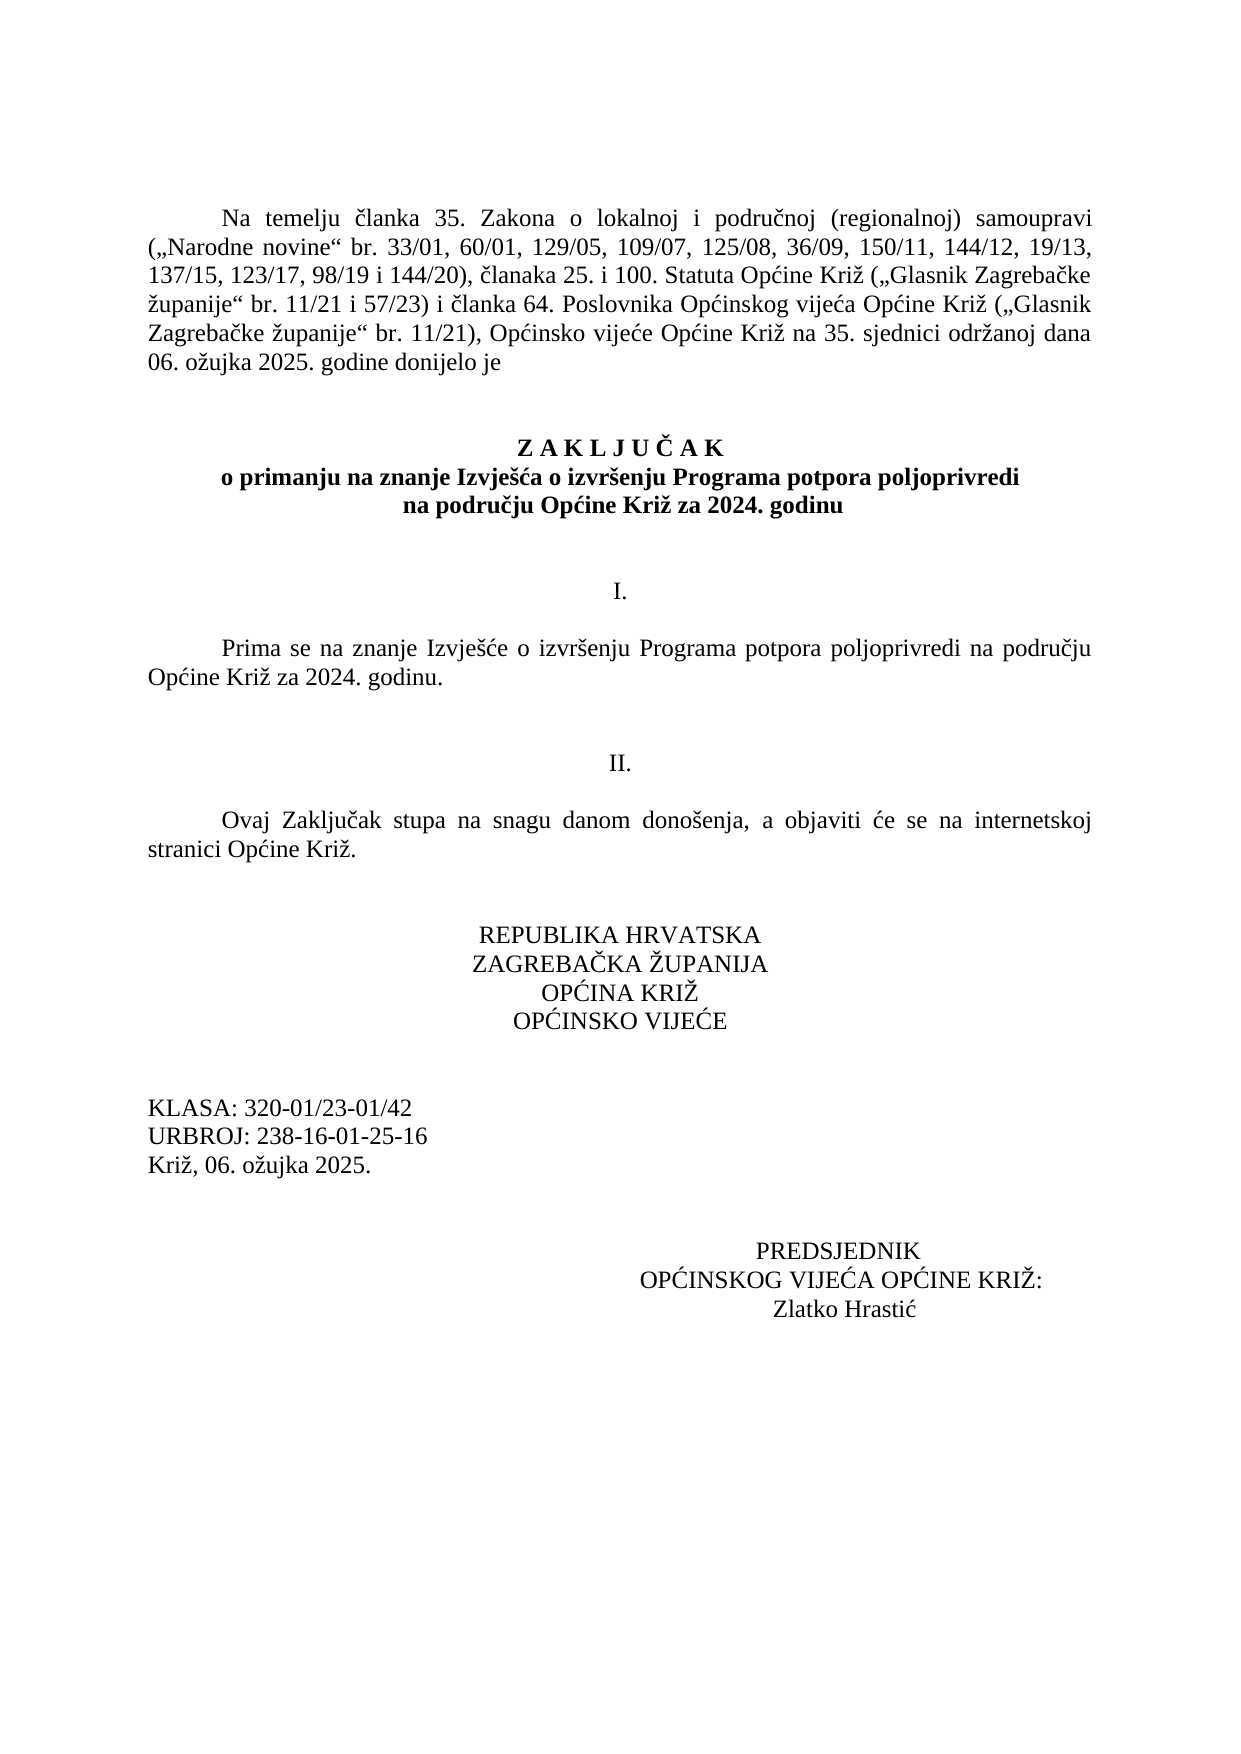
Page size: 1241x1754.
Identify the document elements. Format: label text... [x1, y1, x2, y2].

text o primanju na znanje Izvješća o izvršenju Programa potpora poljoprivredi [148, 462, 1093, 490]
text PREDSJEDNIK OPĆINSKOG VIJEĆA OPĆINE KRIŽ: [590, 1236, 1093, 1294]
text REPUBLIKA HRVATSKA [148, 920, 1093, 949]
text II. [148, 748, 1093, 776]
text I. [148, 576, 1093, 605]
text OPĆINSKO VIJEĆE [148, 1006, 1093, 1035]
text na području Općine Križ za 2024. godinu [148, 490, 1093, 519]
text URBROJ: 238-16-01-25-16 [148, 1121, 1093, 1150]
text Ovaj Zaključak stupa na snagu danom donošenja, a objaviti će se na internetskoj stranici Općine Križ. [148, 805, 1093, 863]
text Prima se na znanje Izvješće o izvršenju Programa potpora poljoprivredi na području Općine Križ za 2024. godinu. [148, 633, 1093, 691]
text Na temelju članka 35. Zakona o lokalnoj i područnoj (regionalnoj) samoupravi („Narodne novine“ br. 33/01, 60/01, 129/05, 109/07, 125/08, 36/09, 150/11, 144/12, 19/13, 137/15, 123/17, 98/19 i 144/20), članaka 25. i 100. Statuta Općine Križ („Glasnik Zagrebačke županije“ br. 11/21 i 57/23) i članka 64. Poslovnika Općinskog vijeća Općine Križ („Glasnik Zagrebačke županije“ br. 11/21), Općinsko vijeće Općine Križ na 35. sjednici održanoj dana 06. ožujka 2025. godine donijelo je [148, 203, 1093, 375]
text ZAGREBAČKA ŽUPANIJA [148, 949, 1093, 978]
text KLASA: 320-01/23-01/42 [148, 1093, 1093, 1121]
text Križ, 06. ožujka 2025. [148, 1150, 1093, 1179]
text Z A K L J U Č A K [148, 433, 1093, 462]
text OPĆINA KRIŽ [148, 978, 1093, 1006]
text Zlatko Hrastić [148, 1294, 1093, 1323]
